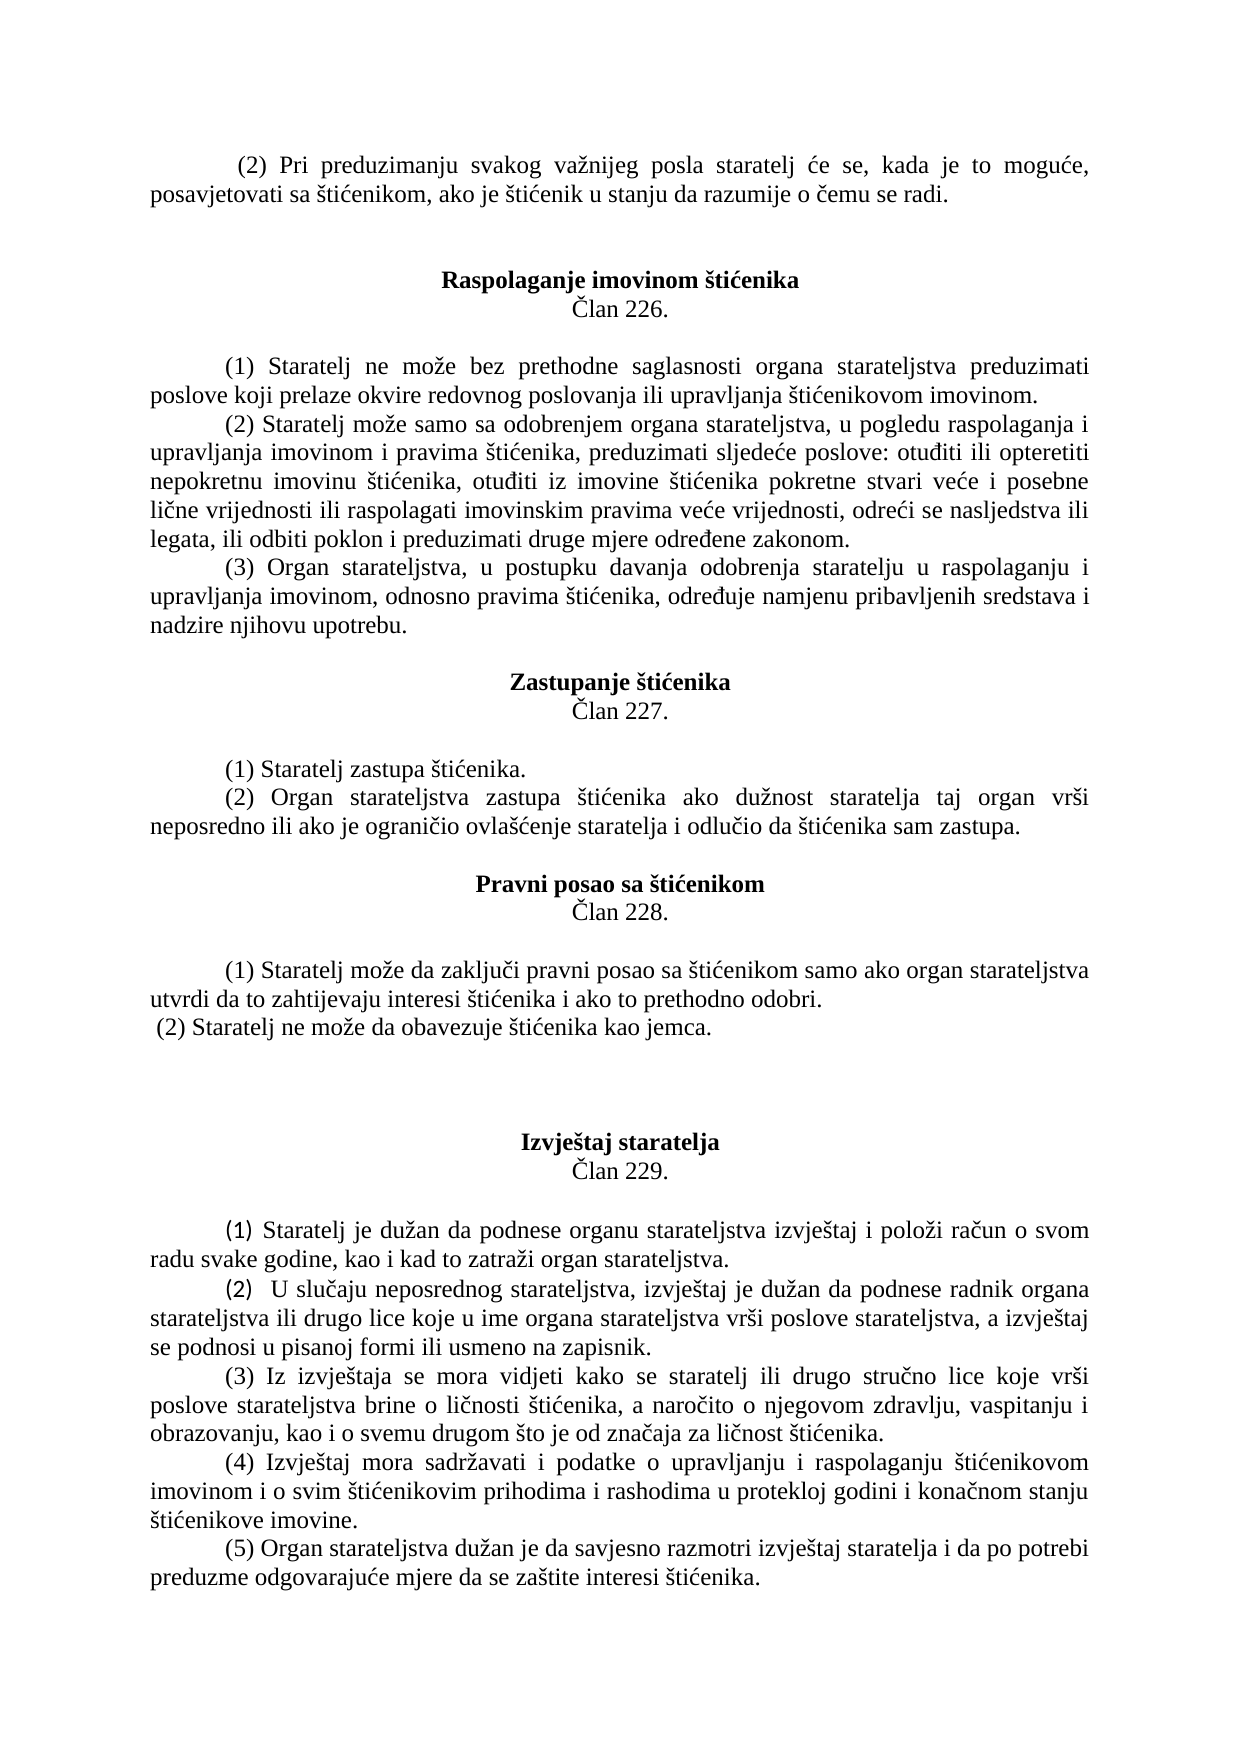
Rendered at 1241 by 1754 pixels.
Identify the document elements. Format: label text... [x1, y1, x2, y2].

text Član 228. [150, 897, 1090, 926]
list U slučaju neposrednog starateljstva, izvještaj je dužan da podnese radnik organa starateljstva ili drugo lice koje u ime organa starateljstva vrši poslove starateljstva, a izvještaj se podnosi u pisanoj formi ili usmeno na zapisnik. [150, 1273, 1090, 1361]
text (5) Organ starateljstva dužan je da savjesno razmotri izvještaj staratelja i da po potrebi preduzme odgovarajuće mjere da se zaštite interesi štićenika. [150, 1533, 1090, 1591]
text (2) Staratelj može samo sa odobrenjem organa starateljstva, u pogledu raspolaganja i upravljanja imovinom i pravima štićenika, preduzimati sljedeće poslove: otuđiti ili opteretiti nepokretnu imovinu štićenika, otuđiti iz imovine štićenika pokretne stvari veće i posebne lične vrijednosti ili raspolagati imovinskim pravima veće vrijednosti, odreći se nasljedstva ili legata, ili odbiti poklon i preduzimati druge mjere određene zakonom. [150, 409, 1090, 552]
text (2) Organ starateljstva zastupa štićenika ako dužnost staratelja taj organ vrši neposredno ili ako je ograničio ovlašćenje staratelja i odlučio da štićenika sam zastupa. [150, 782, 1090, 840]
text Član 227. [150, 696, 1090, 725]
text Pravni posao sa štićenikom [150, 869, 1090, 897]
text (2) Staratelj ne može da obavezuje štićenika kao jemca. [150, 1012, 1090, 1041]
text (3) Organ starateljstva, u postupku davanja odobrenja staratelju u raspolaganju i upravljanja imovinom, odnosno pravima štićenika, određuje namjenu pribavljenih sredstava i nadzire njihovu upotrebu. [150, 552, 1090, 639]
text Zastupanje štićenika [150, 667, 1090, 696]
text (2) Pri preduzimanju svakog važnijeg posla staratelj će se, kada je to moguće, posavjetovati sa štićenikom, ako je štićenik u stanju da razumije o čemu se radi. [150, 150, 1090, 207]
text (1) Staratelj ne može bez prethodne saglasnosti organa starateljstva preduzimati poslove koji prelaze okvire redovnog poslovanja ili upravljanja štićenikovom imovinom. [150, 351, 1090, 409]
text (3) Iz izvještaja se mora vidjeti kako se staratelj ili drugo stručno lice koje vrši poslove starateljstva brine o ličnosti štićenika, a naročito o njegovom zdravlju, vaspitanju i obrazovanju, kao i o svemu drugom što je od značaja za ličnost štićenika. [150, 1361, 1090, 1447]
text Raspolaganje imovinom štićenika [150, 265, 1090, 294]
list Staratelj je dužan da podnese organu starateljstva izvještaj i položi račun o svom radu svake godine, kao i kad to zatraži organ starateljstva. [150, 1214, 1090, 1273]
text (4) Izvještaj mora sadržavati i podatke o upravljanju i raspolaganju štićenikovom imovinom i o svim štićenikovim prihodima i rashodima u protekloj godini i konačnom stanju štićenikove imovine. [150, 1447, 1090, 1533]
text Izvještaj staratelja [150, 1127, 1090, 1156]
text Član 229. [150, 1156, 1090, 1185]
text Član 226. [150, 294, 1090, 322]
text (1) Staratelj zastupa štićenika. [150, 754, 1090, 782]
text (1) Staratelj može da zaključi pravni posao sa štićenikom samo ako organ starateljstva utvrdi da to zahtijevaju interesi štićenika i ako to prethodno odobri. [150, 955, 1090, 1012]
